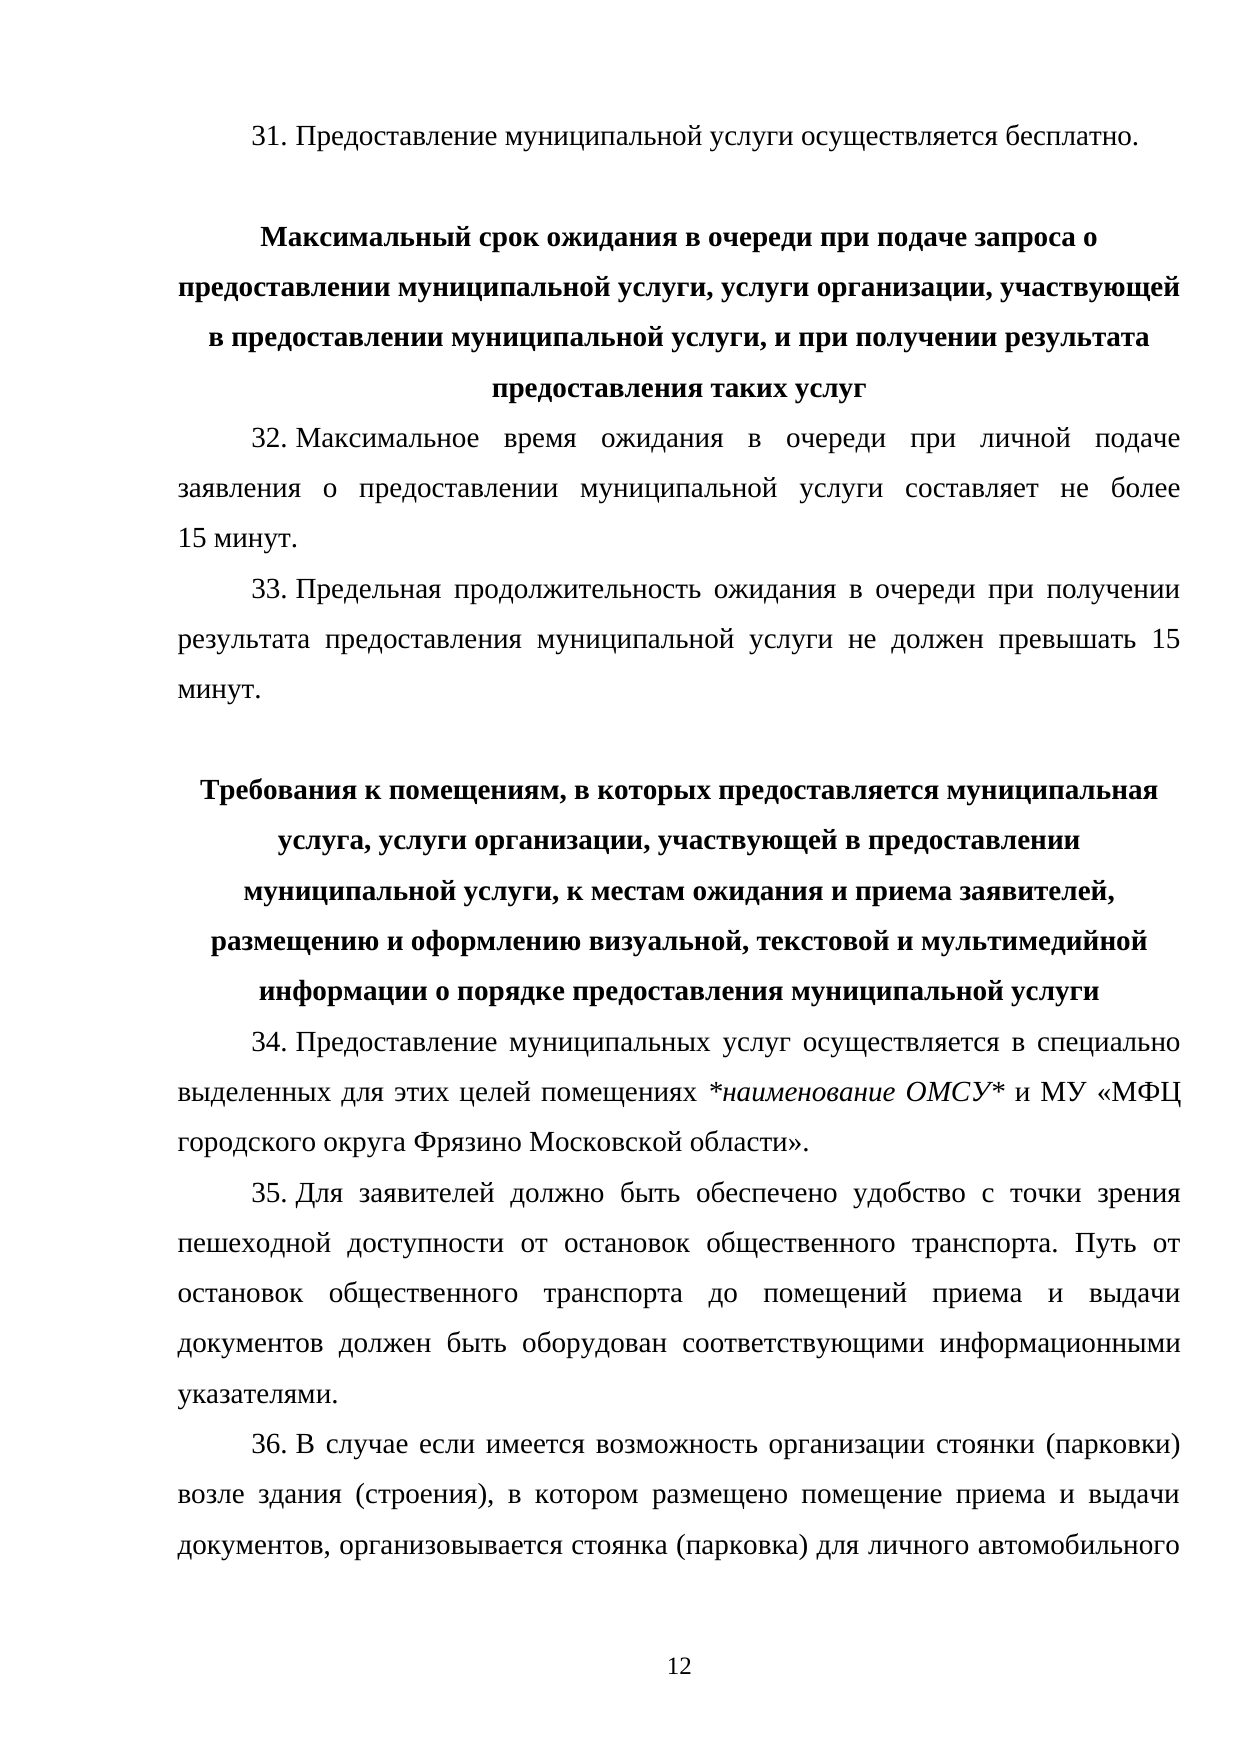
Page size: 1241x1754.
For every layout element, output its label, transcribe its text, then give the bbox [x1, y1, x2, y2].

list Для заявителей должно быть обеспечено удобство с точки зрения пешеходной доступности от остановок общественного транспорта. Путь от остановок общественного транспорта до помещений приема и выдачи документов должен быть оборудован соответствующими информационными указателями. [177, 1175, 1181, 1409]
list Максимальное время ожидания в очереди при личной подаче заявления о предоставлении муниципальной услуги составляет не более 15 минут. [177, 420, 1181, 554]
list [177, 1426, 1181, 1560]
text Требования к помещениям, в которых предоставляется муниципальная услуга, услуги организации, участвующей в предоставлении муниципальной услуги, к местам ожидания и приема заявителей, размещению и оформлению визуальной, текстовой и мультимедийной информации о порядке предоставления муниципальной услуги [177, 772, 1181, 1007]
text Максимальный срок ожидания в очереди при подаче запроса о предоставлении муниципальной услуги, услуги организации, участвующей в предоставлении муниципальной услуги, и при получении результата предоставления таких услуг [177, 219, 1181, 403]
list Предоставление муниципальной услуги осуществляется бесплатно. [177, 118, 1181, 152]
list Предельная продолжительность ожидания в очереди при получении результата предоставления муниципальной услуги не должен превышать 15 минут. [177, 571, 1181, 705]
list Предоставление муниципальных услуг осуществляется в специально выделенных для этих целей помещениях *наименование ОМСУ* и МУ «МФЦ городского округа Фрязино Московской области». [177, 1024, 1181, 1158]
